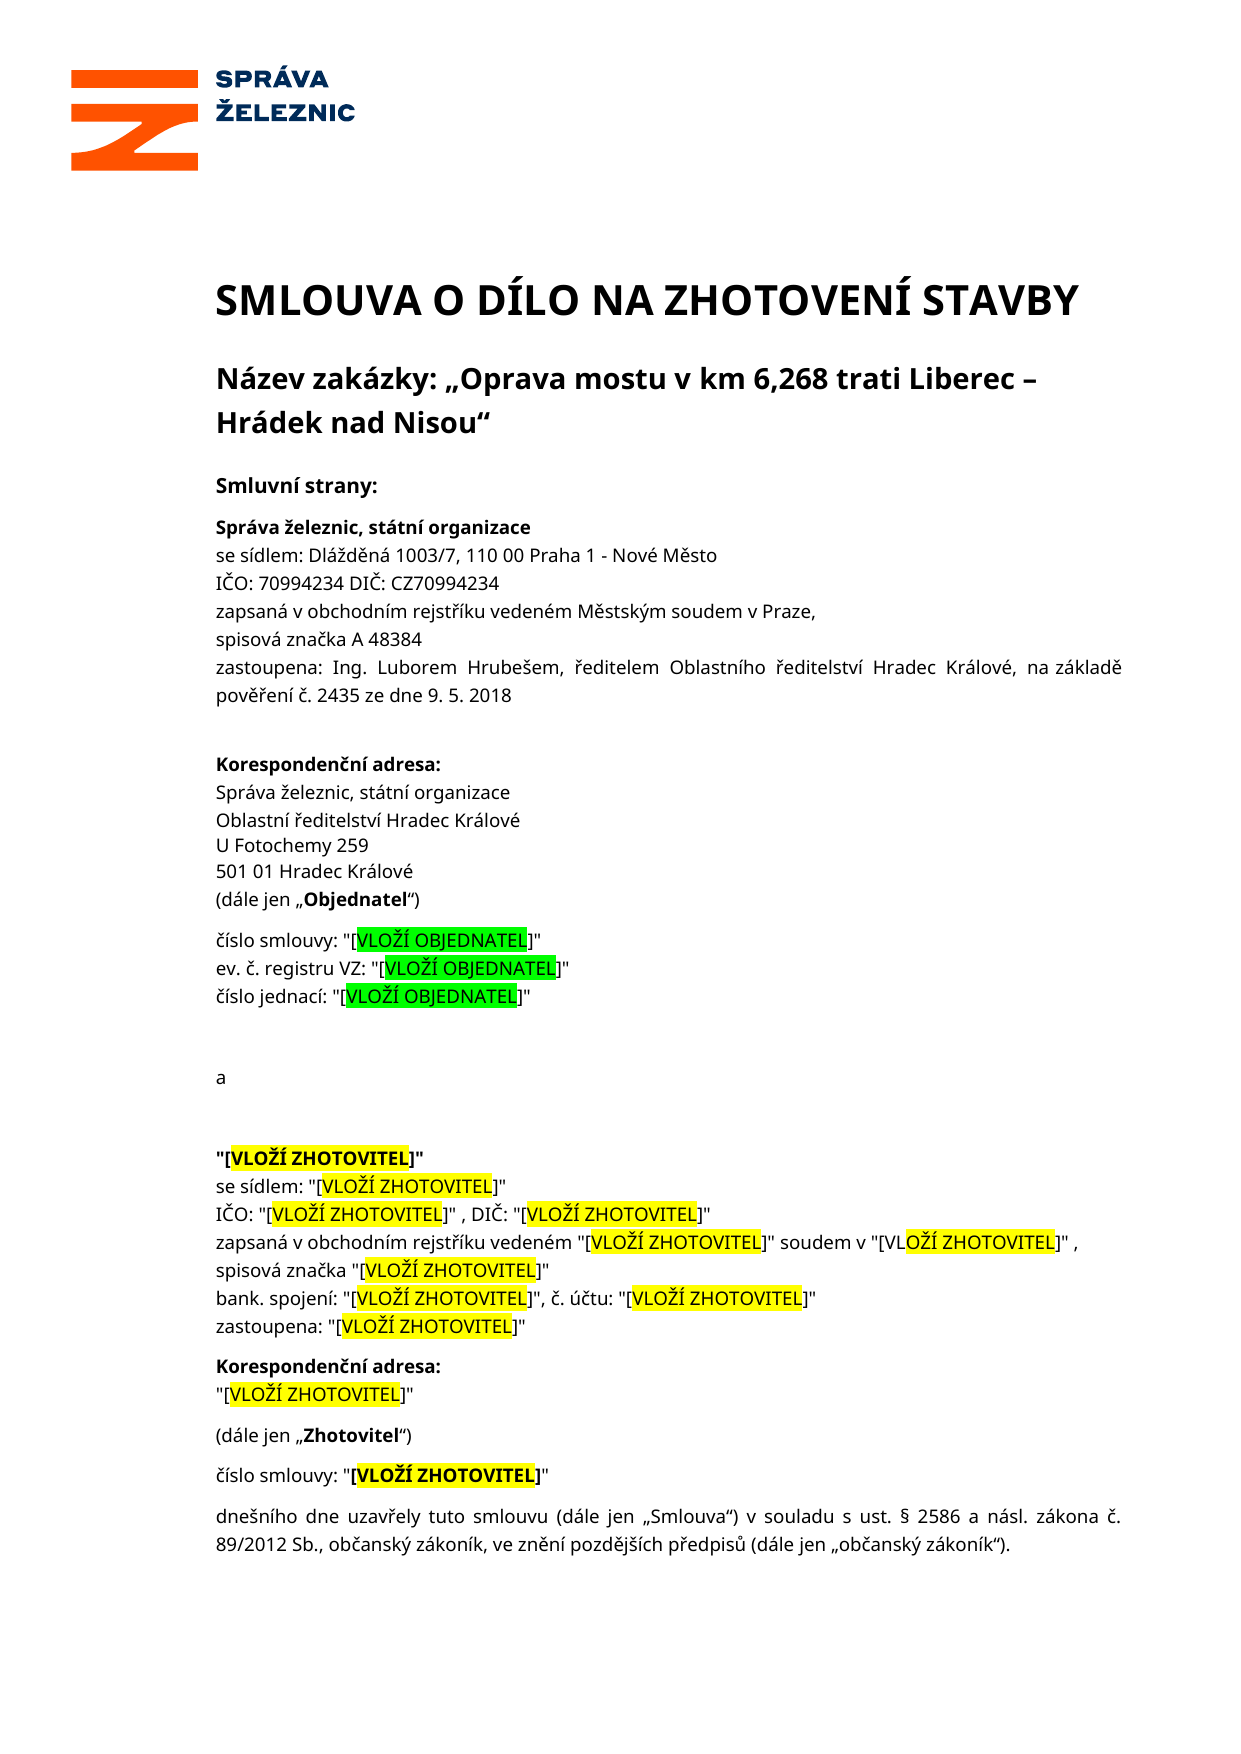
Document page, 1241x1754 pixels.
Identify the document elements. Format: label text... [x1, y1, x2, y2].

text zastoupena: Ing. Luborem Hrubešem, ředitelem Oblastního ředitelství Hradec Králové, na základě pověření č. 2435 ze dne 9. 5. 2018 [216, 655, 1122, 708]
text Smluvní strany: [216, 471, 1122, 499]
text zastoupena: "[VLOŽÍ ZHOTOVITEL]" [512, 1313, 1122, 1339]
text číslo smlouvy: "[VLOŽÍ OBJEDNATEL]" [216, 927, 357, 952]
text Oblastní ředitelství Hradec Králové [216, 807, 1122, 833]
text se sídlem: Dlážděná 1003/7, 110 00 Praha 1 - Nové Město [216, 543, 1122, 568]
text číslo smlouvy: "[VLOŽÍ OBJEDNATEL]" [527, 927, 1122, 952]
text číslo jednací: "[VLOŽÍ OBJEDNATEL]" [517, 983, 1122, 1008]
text ev. č. registru VZ: "[VLOŽÍ OBJEDNATEL]" [216, 955, 385, 980]
text zapsaná v obchodním rejstříku vedeném Městským soudem v Praze, [216, 599, 1122, 624]
text "[VLOŽÍ ZHOTOVITEL]" [409, 1145, 1122, 1171]
text spisová značka A 48384 [216, 627, 1122, 652]
text spisová značka "[VLOŽÍ ZHOTOVITEL]" [216, 1257, 365, 1283]
text 501 01 Hradec Králové [216, 858, 1122, 884]
text číslo smlouvy: "[VLOŽÍ ZHOTOVITEL]" [216, 1463, 357, 1488]
text IČO: "[VLOŽÍ ZHOTOVITEL]" , DIČ: "[VLOŽÍ ZHOTOVITEL]" [697, 1201, 1122, 1227]
text ev. č. registru VZ: "[VLOŽÍ OBJEDNATEL]" [556, 955, 1122, 980]
text bank. spojení: "[VLOŽÍ ZHOTOVITEL]", č. účtu: "[VLOŽÍ ZHOTOVITEL]" [802, 1285, 1122, 1311]
text se sídlem: "[VLOŽÍ ZHOTOVITEL]" [216, 1173, 322, 1198]
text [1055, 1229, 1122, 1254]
text IČO: 70994234 DIČ: CZ70994234 [216, 571, 1122, 596]
text Správa železnic, státní organizace [216, 779, 1122, 805]
text spisová značka "[VLOŽÍ ZHOTOVITEL]" [536, 1257, 1122, 1283]
text dnešního dne uzavřely tuto smlouvu (dále jen „Smlouva“) v souladu s ust. § 2586 a násl. zákona č. 89/2012 Sb., občanský zákoník, ve znění pozdějších předpisů (dále jen „občanský zákoník“). [216, 1503, 1122, 1557]
text číslo jednací: "[VLOŽÍ OBJEDNATEL]" [216, 983, 346, 1008]
text Správa železnic, státní organizace [216, 514, 1122, 540]
text "[VLOŽÍ ZHOTOVITEL]" [400, 1382, 1122, 1407]
text Korespondenční adresa: [216, 1354, 1122, 1379]
text SMLOUVA O DÍLO NA ZHOTOVENÍ STAVBY [216, 271, 1122, 328]
text (dále jen „Objednatel“) [216, 886, 1122, 912]
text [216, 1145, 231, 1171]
text Korespondenční adresa: [216, 751, 1122, 777]
text zapsaná v obchodním rejstříku vedeném "[VLOŽÍ ZHOTOVITEL]" soudem v "[VLOŽÍ ZHOTOVITEL]" , [216, 1229, 591, 1254]
text se sídlem: "[VLOŽÍ ZHOTOVITEL]" [492, 1173, 1122, 1198]
text U Fotochemy 259 [216, 833, 1122, 858]
text (dále jen „Zhotovitel“) [216, 1422, 1122, 1448]
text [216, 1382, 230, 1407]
text číslo smlouvy: "[VLOŽÍ ZHOTOVITEL]" [535, 1463, 1122, 1488]
text zastoupena: "[VLOŽÍ ZHOTOVITEL]" [216, 1313, 342, 1339]
text a [216, 1064, 1122, 1089]
text Název zakázky: „Oprava mostu v km 6,268 trati Liberec – Hrádek nad Nisou“ [216, 358, 1122, 442]
